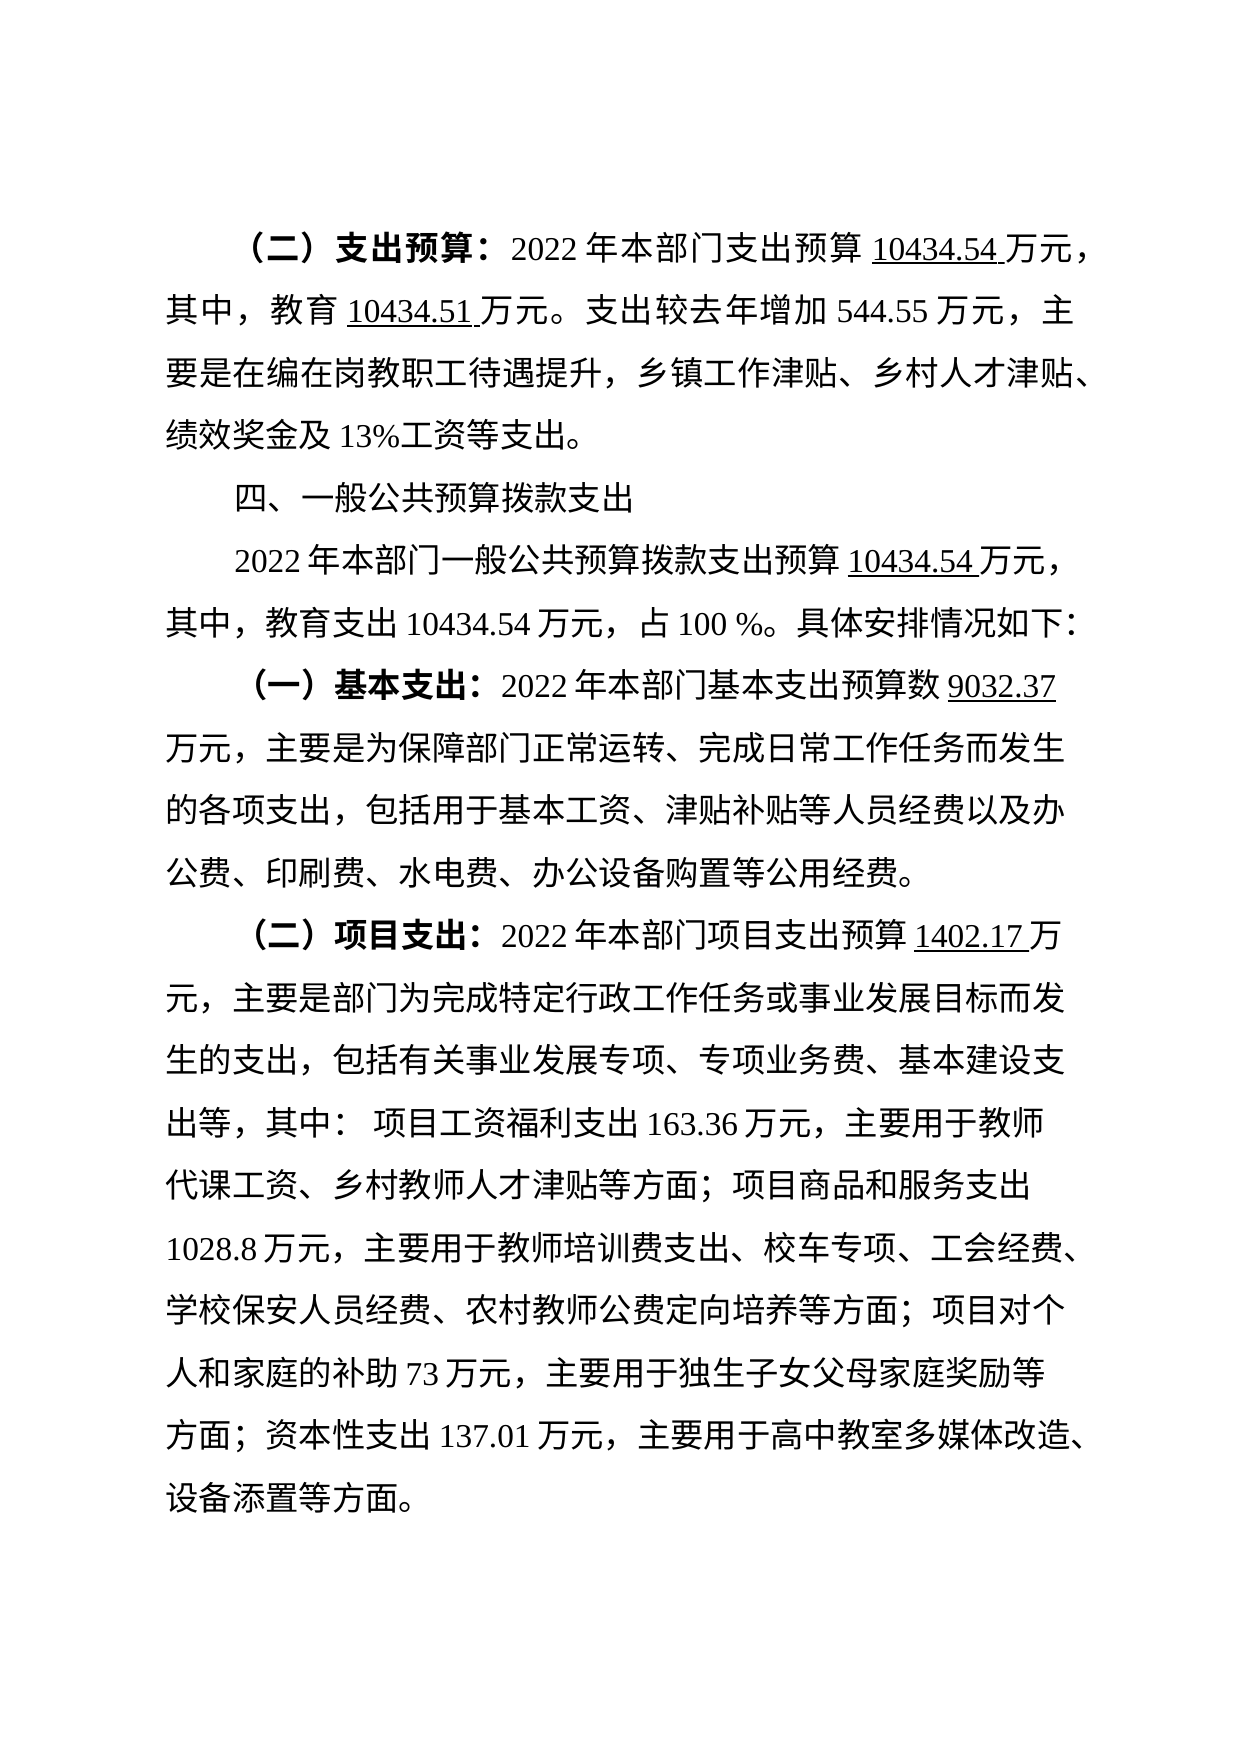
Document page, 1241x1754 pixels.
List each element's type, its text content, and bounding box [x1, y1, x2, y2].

text （二）支出预算：2022年本部门支出预算10434.54万元，其中，教育10434.51万元。支出较去年增加544.55万元，主要是在编在岗教职工待遇提升，乡镇工作津贴、乡村人才津贴、绩效奖金及13%工资等支出。 [165, 210, 1075, 460]
text 四、一般公共预算拨款支出 [165, 460, 1075, 523]
text 2022年本部门一般公共预算拨款支出预算10434.54万元，其中，教育支出10434.54万元，占100 %。具体安排情况如下： [165, 523, 1075, 648]
text （一）基本支出：2022年本部门基本支出预算数9032.37万元，主要是为保障部门正常运转、完成日常工作任务而发生的各项支出，包括用于基本工资、津贴补贴等人员经费以及办公费、印刷费、水电费、办公设备购置等公用经费。 [165, 648, 1075, 898]
text （二）项目支出：2022年本部门项目支出预算1402.17万元，主要是部门为完成特定行政工作任务或事业发展目标而发生的支出，包括有关事业发展专项、专项业务费、基本建设支出等，其中： 项目工资福利支出163.36万元，主要用于教师代课工资、乡村教师人才津贴等方面；项目商品和服务支出1028.8万元，主要用于教师培训费支出、校车专项、工会经费、学校保安人员经费、农村教师公费定向培养等方面；项目对个人和家庭的补助73万元，主要用于独生子女父母家庭奖励等方面；资本性支出137.01万元，主要用于高中教室多媒体改造、设备添置等方面。 [165, 898, 1075, 1523]
